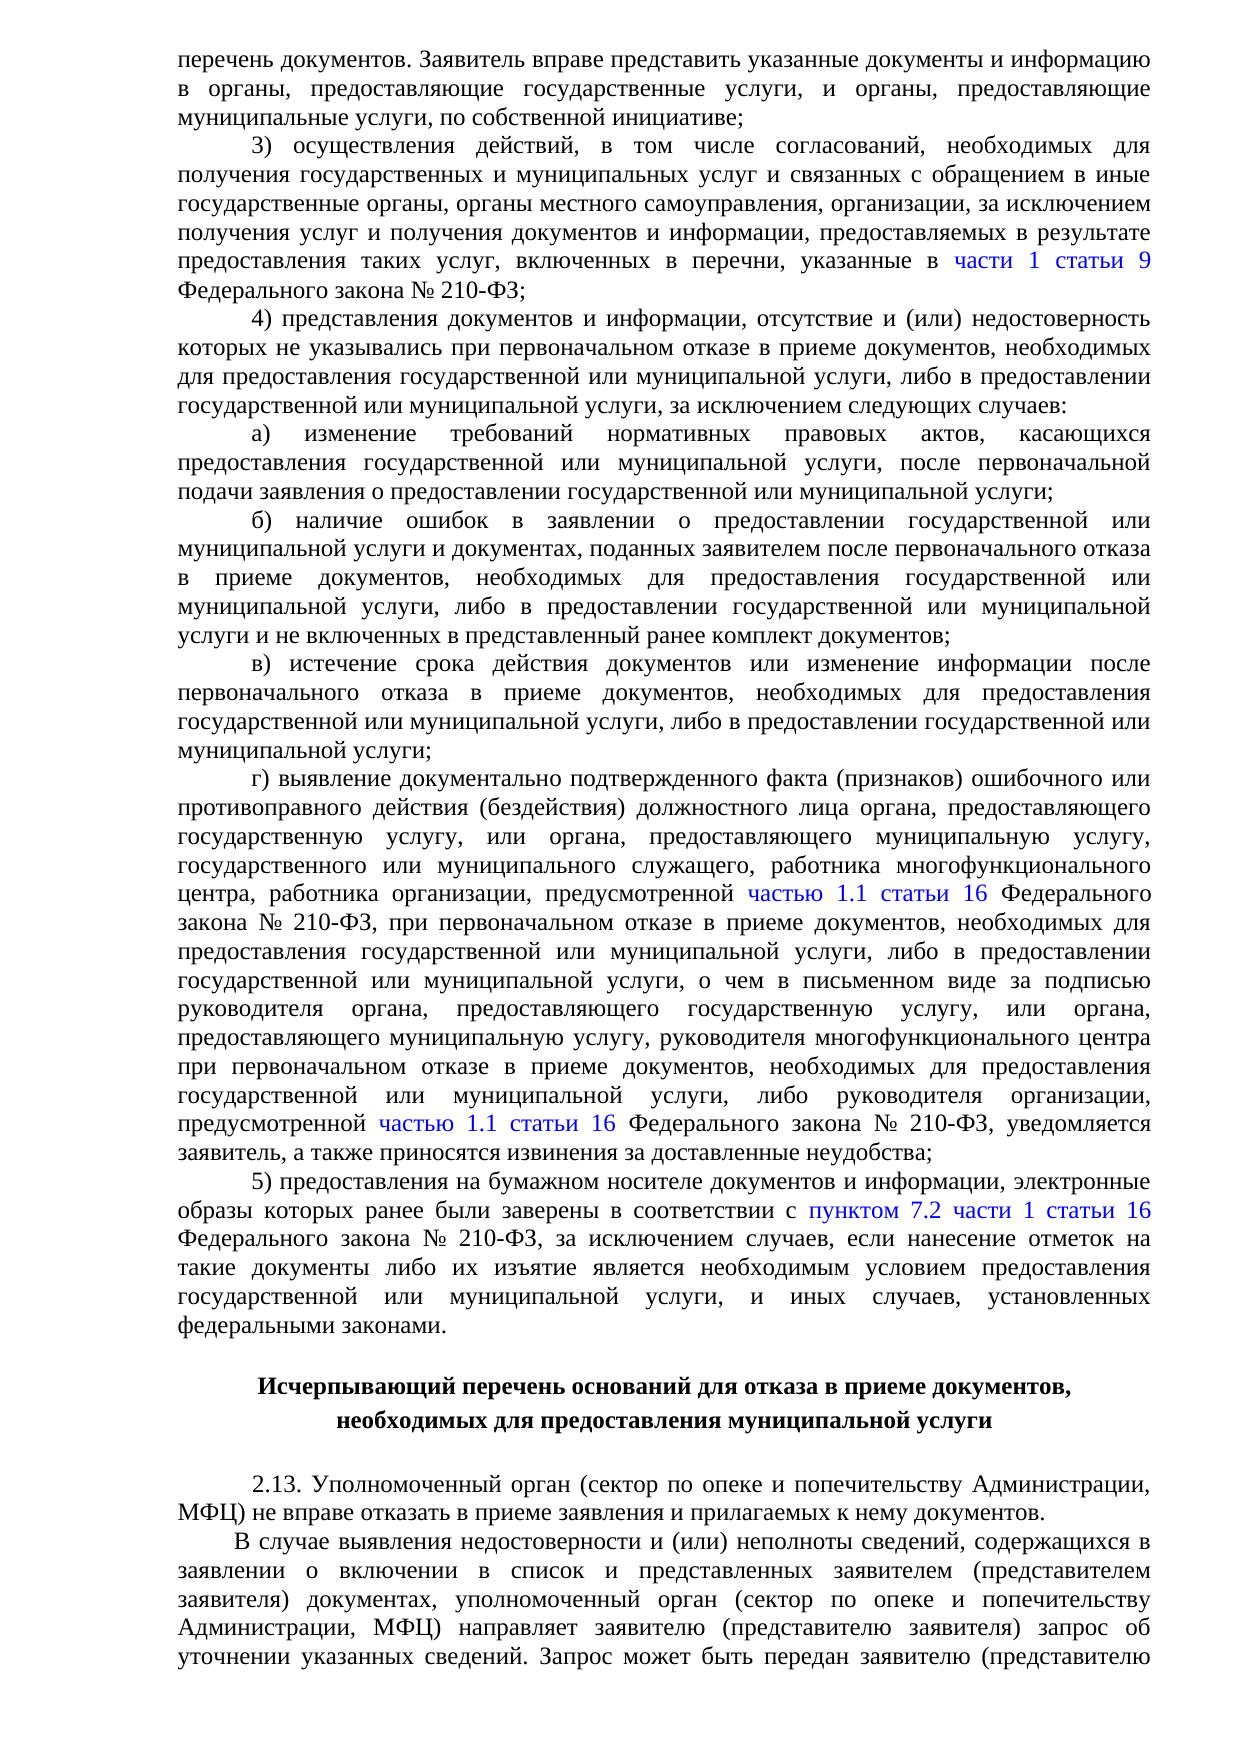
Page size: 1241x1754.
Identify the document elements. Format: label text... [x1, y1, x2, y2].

text 2.13. Уполномоченный орган (сектор по опеке и попечительству Администрации, МФЦ) не вправе отказать в приеме заявления и прилагаемых к нему документов. [177, 1469, 1152, 1526]
text г) выявление документально подтвержденного факта (признаков) ошибочного или противоправного действия (бездействия) должностного лица органа, предоставляющего государственную услугу, или органа, предоставляющего муниципальную услугу, государственного или муниципального служащего, работника многофункционального центра, работника организации, предусмотренной частью 1.1 статьи 16 Федерального закона № 210-ФЗ, при первоначальном отказе в приеме документов, необходимых для предоставления государственной или муниципальной услуги, либо в предоставлении государственной или муниципальной услуги, о чем в письменном виде за подписью руководителя органа, предоставляющего государственную услугу, или органа, предоставляющего муниципальную услугу, руководителя многофункционального центра при первоначальном отказе в приеме документов, необходимых для предоставления государственной или муниципальной услуги, либо руководителя организации, предусмотренной частью 1.1 статьи 16 Федерального закона № 210-ФЗ, уведомляется заявитель, а также приносятся извинения за доставленные неудобства; [177, 763, 1152, 1166]
text 3) осуществления действий, в том числе согласований, необходимых для получения государственных и муниципальных услуг и связанных с обращением в иные государственные органы, органы местного самоуправления, организации, за исключением получения услуг и получения документов и информации, предоставляемых в результате предоставления таких услуг, включенных в перечни, указанные в части 1 статьи 9 Федерального закона № 210-ФЗ; [177, 131, 1152, 303]
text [177, 44, 1152, 131]
text Исчерпывающий перечень оснований для отказа в приеме документов, необходимых для предоставления муниципальной услуги [177, 1367, 1152, 1435]
text а) изменение требований нормативных правовых актов, касающихся предоставления государственной или муниципальной услуги, после первоначальной подачи заявления о предоставлении государственной или муниципальной услуги; [177, 418, 1152, 505]
text 5) предоставления на бумажном носителе документов и информации, электронные образы которых ранее были заверены в соответствии с пунктом 7.2 части 1 статьи 16 Федерального закона № 210-ФЗ, за исключением случаев, если нанесение отметок на такие документы либо их изъятие является необходимым условием предоставления государственной или муниципальной услуги, и иных случаев, установленных федеральными законами. [177, 1166, 1152, 1338]
text 4) представления документов и информации, отсутствие и (или) недостоверность которых не указывались при первоначальном отказе в приеме документов, необходимых для предоставления государственной или муниципальной услуги, либо в предоставлении государственной или муниципальной услуги, за исключением следующих случаев: [177, 303, 1152, 418]
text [177, 1526, 1152, 1670]
text в) истечение срока действия документов или изменение информации после первоначального отказа в приеме документов, необходимых для предоставления государственной или муниципальной услуги, либо в предоставлении государственной или муниципальной услуги; [177, 648, 1152, 763]
text б) наличие ошибок в заявлении о предоставлении государственной или муниципальной услуги и документах, поданных заявителем после первоначального отказа в приеме документов, необходимых для предоставления государственной или муниципальной услуги, либо в предоставлении государственной или муниципальной услуги и не включенных в представленный ранее комплект документов; [177, 505, 1152, 648]
